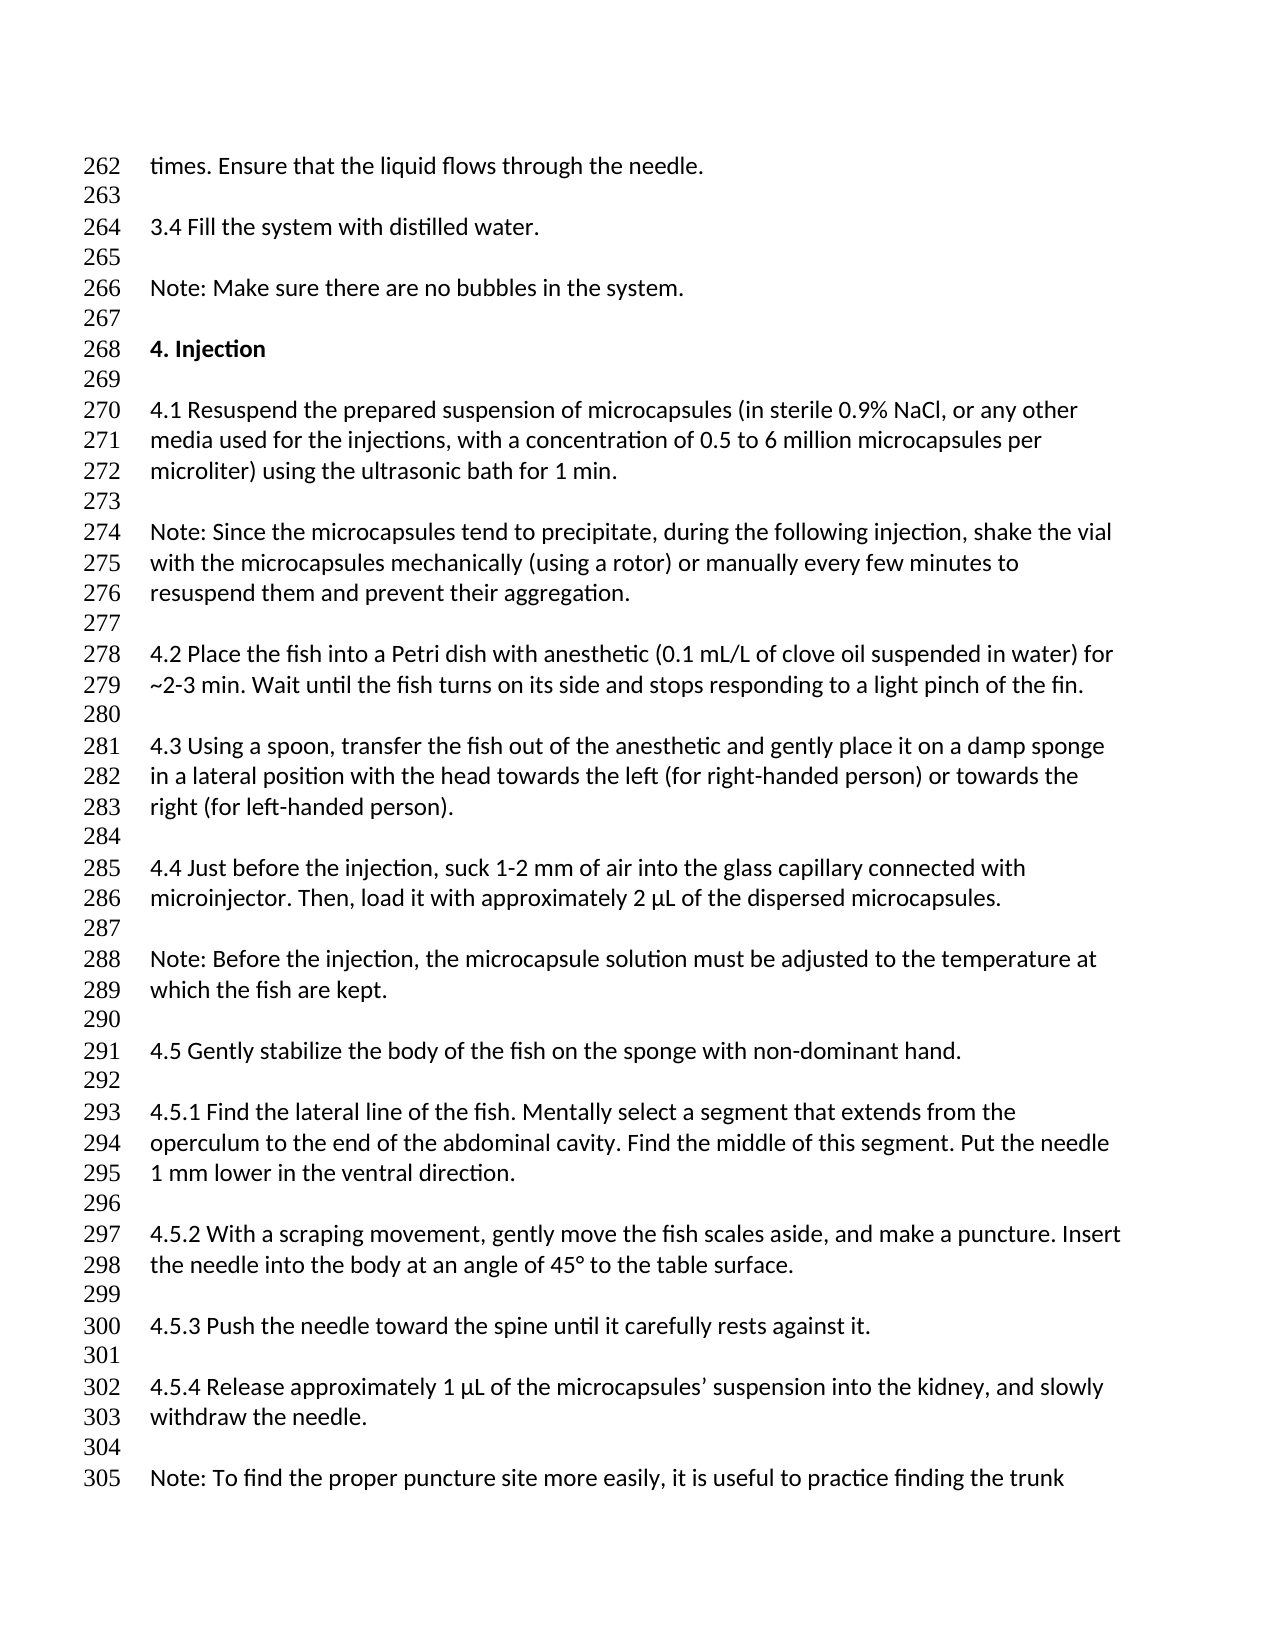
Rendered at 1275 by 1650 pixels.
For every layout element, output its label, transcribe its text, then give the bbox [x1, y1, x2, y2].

text 4.5 Gently stabilize the body of the fish on the sponge with non-dominant hand. [150, 1035, 1125, 1066]
text 4.5.3 Push the needle toward the spine until it carefully rests against it. [150, 1310, 1125, 1340]
text 4.4 Just before the injection, suck 1-2 mm of air into the glass capillary connected with microinjector. Then, load it with approximately 2 μL of the dispersed microcapsules. [150, 852, 1125, 913]
text Note: Make sure there are no bubbles in the system. [150, 272, 1125, 303]
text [150, 1462, 1125, 1493]
text 4.1 Resuspend the prepared suspension of microcapsules (in sterile 0.9% NaCl, or any other media used for the injections, with a concentration of 0.5 to 6 million microcapsules per microliter) using the ultrasonic bath for 1 min. [150, 394, 1125, 486]
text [150, 150, 1125, 181]
text 4.5.2 With a scraping movement, gently move the fish scales aside, and make a puncture. Insert the needle into the body at an angle of 45° to the table surface. [150, 1218, 1125, 1279]
text Note: Since the microcapsules tend to precipitate, during the following injection, shake the vial with the microcapsules mechanically (using a rotor) or manually every few minutes to resuspend them and prevent their aggregation. [150, 516, 1125, 608]
text 4.3 Using a spoon, transfer the fish out of the anesthetic and gently place it on a damp sponge in a lateral position with the head towards the left (for right-handed person) or towards the right (for left-handed person). [150, 730, 1125, 821]
text 4.2 Place the fish into a Petri dish with anesthetic (0.1 mL/L of clove oil suspended in water) for ~2-3 min. Wait until the fish turns on its side and stops responding to a light pinch of the fin. [150, 638, 1125, 699]
text 4. Injection [150, 333, 1125, 364]
text 3.4 Fill the system with distilled water. [150, 211, 1125, 242]
text 4.5.4 Release approximately 1 μL of the microcapsules’ suspension into the kidney, and slowly withdraw the needle. [150, 1371, 1125, 1432]
text 4.5.1 Find the lateral line of the fish. Mentally select a segment that extends from the operculum to the end of the abdominal cavity. Find the middle of this segment. Put the needle 1 mm lower in the ventral direction. [150, 1096, 1125, 1188]
text Note: Before the injection, the microcapsule solution must be adjusted to the temperature at which the fish are kept. [150, 943, 1125, 1004]
